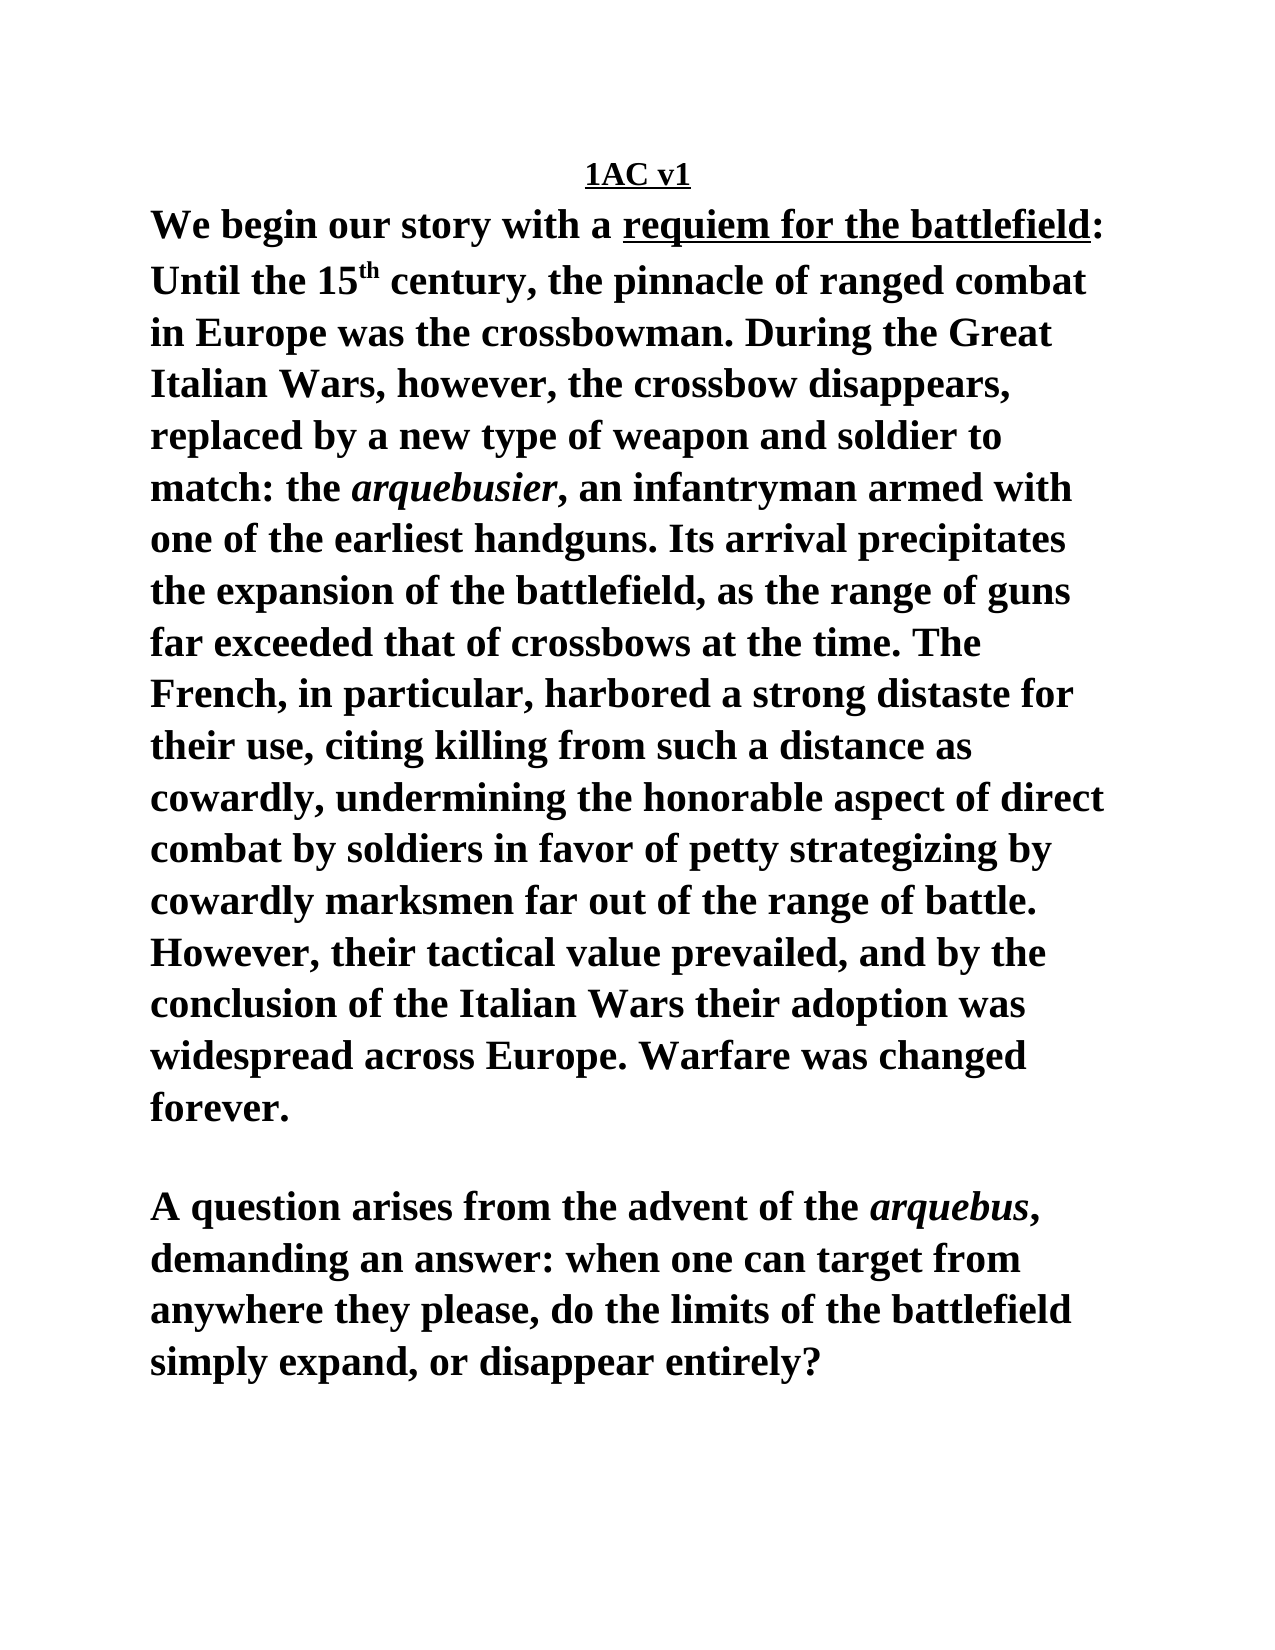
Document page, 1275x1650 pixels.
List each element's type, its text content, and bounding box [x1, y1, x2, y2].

subtitle A question arises from the advent of the arquebus, demanding an answer: when one can target from anywhere they please, do the limits of the battlefield simply expand, or disappear entirely? [150, 1182, 1125, 1384]
subtitle 1AC v1 [150, 154, 1125, 192]
subtitle We begin our story with a requiem for the battlefield: [150, 200, 1125, 248]
subtitle Until the 15th century, the pinnacle of ranged combat in Europe was the crossbowman. During the Great Italian Wars, however, the crossbow disappears, replaced by a new type of weapon and soldier to match: the arquebusier, an infantryman armed with one of the earliest handguns. Its arrival precipitates the expansion of the battlefield, as the range of guns far exceeded that of crossbows at the time. The French, in particular, harbored a strong distaste for their use, citing killing from such a distance as cowardly, undermining the honorable aspect of direct combat by soldiers in favor of petty strategizing by cowardly marksmen far out of the range of battle. However, their tactical value prevailed, and by the conclusion of the Italian Wars their adoption was widespread across Europe. Warfare was changed forever. [150, 256, 1125, 1130]
